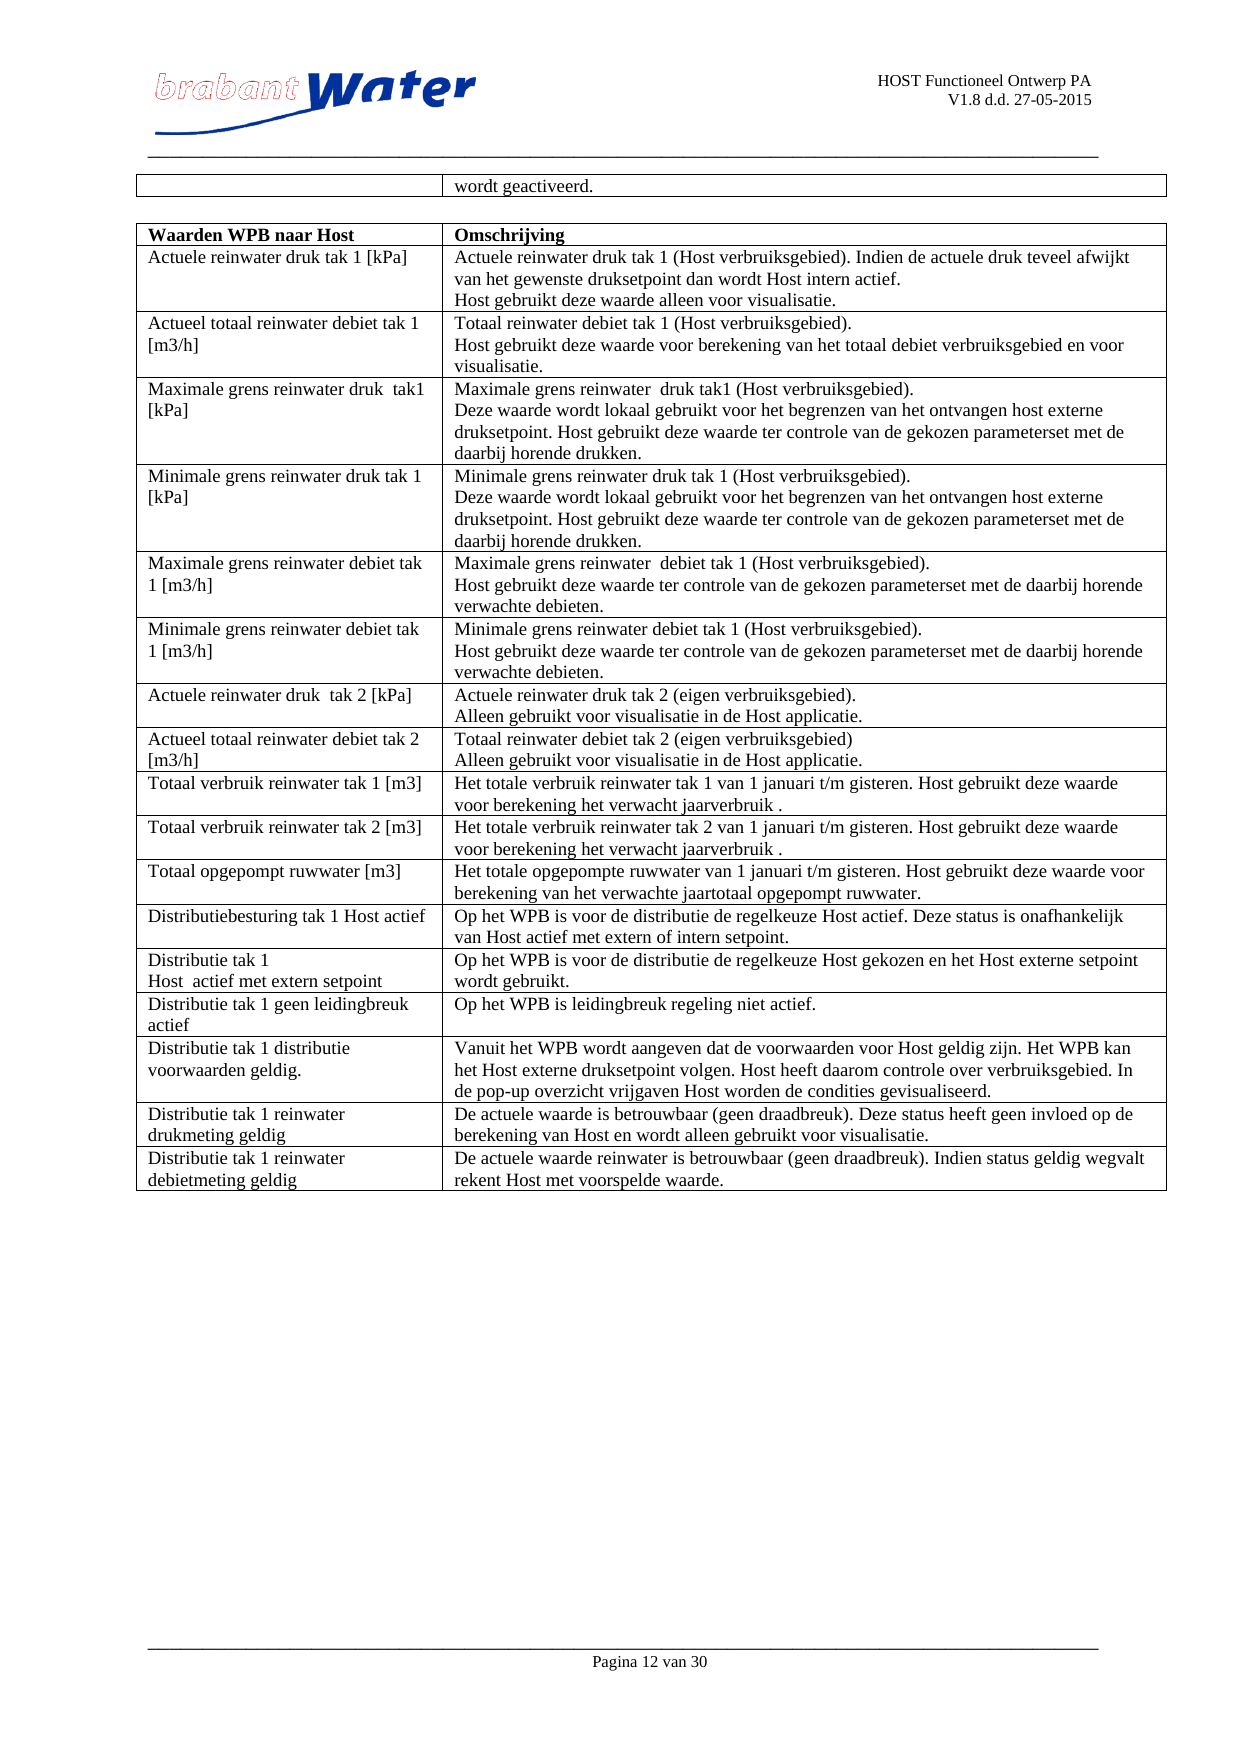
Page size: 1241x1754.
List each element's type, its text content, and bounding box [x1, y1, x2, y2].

table_header Waarden WPB naar Host [137, 224, 442, 245]
table_cell Maximale grens reinwater debiet tak 1 (Host verbruiksgebied). Host gebruikt deze waarde ter controle van de gekozen parameterset met de daarbij horende verwachte debieten. [443, 552, 1166, 617]
table_cell Minimale grens reinwater druk tak 1 (Host verbruiksgebied). Deze waarde wordt lokaal gebruikt voor het begrenzen van het ontvangen host externe druksetpoint. Host gebruikt deze waarde ter controle van de gekozen parameterset met de daarbij horende drukken. [443, 465, 1166, 551]
table_cell Actuele reinwater druk tak 2 (eigen verbruiksgebied). Alleen gebruikt voor visualisatie in de Host applicatie. [443, 684, 1166, 727]
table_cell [443, 175, 1166, 196]
table_cell Vanuit het WPB wordt aangeven dat de voorwaarden voor Host geldig zijn. Het WPB kan het Host externe druksetpoint volgen. Host heeft daarom controle over verbruiksgebied. In de pop-up overzicht vrijgaven Host worden de condities gevisualiseerd. [443, 1037, 1166, 1102]
table_cell Actuele reinwater druk tak 1 (Host verbruiksgebied). Indien de actuele druk teveel afwijkt van het gewenste druksetpoint dan wordt Host intern actief. Host gebruikt deze waarde alleen voor visualisatie. [443, 246, 1166, 311]
table_cell De actuele waarde reinwater is betrouwbaar (geen draadbreuk). Indien status geldig wegvalt rekent Host met voorspelde waarde. [443, 1147, 1166, 1190]
table_cell Maximale grens reinwater druk tak1 [kPa] [137, 378, 442, 464]
table_cell Maximale grens reinwater druk tak1 (Host verbruiksgebied). Deze waarde wordt lokaal gebruikt voor het begrenzen van het ontvangen host externe druksetpoint. Host gebruikt deze waarde ter controle van de gekozen parameterset met de daarbij horende drukken. [443, 378, 1166, 464]
table_cell Actuele reinwater druk tak 2 [kPa] [137, 684, 442, 727]
table_cell Maximale grens reinwater debiet tak 1 [m3/h] [137, 552, 442, 617]
table_cell Op het WPB is leidingbreuk regeling niet actief. [443, 993, 1166, 1036]
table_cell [137, 175, 442, 196]
table_cell Distributie tak 1 reinwater drukmeting geldig [137, 1103, 442, 1146]
table_cell Distributiebesturing tak 1 Host actief [137, 905, 442, 948]
table_cell Distributie tak 1 geen leidingbreuk actief [137, 993, 442, 1036]
table_cell Totaal reinwater debiet tak 2 (eigen verbruiksgebied) Alleen gebruikt voor visualisatie in de Host applicatie. [443, 728, 1166, 771]
table_cell Op het WPB is voor de distributie de regelkeuze Host gekozen en het Host externe setpoint wordt gebruikt. [443, 949, 1166, 992]
table_cell Minimale grens reinwater debiet tak 1 [m3/h] [137, 618, 442, 683]
table_cell Distributie tak 1 reinwater debietmeting geldig [137, 1147, 442, 1190]
table_cell Minimale grens reinwater debiet tak 1 (Host verbruiksgebied). Host gebruikt deze waarde ter controle van de gekozen parameterset met de daarbij horende verwachte debieten. [443, 618, 1166, 683]
table_cell Totaal verbruik reinwater tak 2 [m3] [137, 816, 442, 859]
table_cell De actuele waarde is betrouwbaar (geen draadbreuk). Deze status heeft geen invloed op de berekening van Host en wordt alleen gebruikt voor visualisatie. [443, 1103, 1166, 1146]
table_cell Distributie tak 1 distributie voorwaarden geldig. [137, 1037, 442, 1102]
table_cell Totaal verbruik reinwater tak 1 [m3] [137, 772, 442, 815]
table_cell Het totale verbruik reinwater tak 2 van 1 januari t/m gisteren. Host gebruikt deze waarde voor berekening het verwacht jaarverbruik . [443, 816, 1166, 859]
table_header Omschrijving [443, 224, 1166, 245]
table_cell Actueel totaal reinwater debiet tak 2 [m3/h] [137, 728, 442, 771]
table_cell Het totale opgepompte ruwwater van 1 januari t/m gisteren. Host gebruikt deze waarde voor berekening van het verwachte jaartotaal opgepompt ruwwater. [443, 860, 1166, 903]
table_cell Actuele reinwater druk tak 1 [kPa] [137, 246, 442, 311]
table_cell Minimale grens reinwater druk tak 1 [kPa] [137, 465, 442, 551]
table_cell Distributie tak 1 Host actief met extern setpoint [137, 949, 442, 992]
table_cell Totaal reinwater debiet tak 1 (Host verbruiksgebied). Host gebruikt deze waarde voor berekening van het totaal debiet verbruiksgebied en voor visualisatie. [443, 312, 1166, 377]
table_cell Het totale verbruik reinwater tak 1 van 1 januari t/m gisteren. Host gebruikt deze waarde voor berekening het verwacht jaarverbruik . [443, 772, 1166, 815]
table_cell Actueel totaal reinwater debiet tak 1 [m3/h] [137, 312, 442, 377]
table_cell Totaal opgepompt ruwwater [m3] [137, 860, 442, 903]
table_cell Op het WPB is voor de distributie de regelkeuze Host actief. Deze status is onafhankelijk van Host actief met extern of intern setpoint. [443, 905, 1166, 948]
picture [155, 70, 476, 135]
